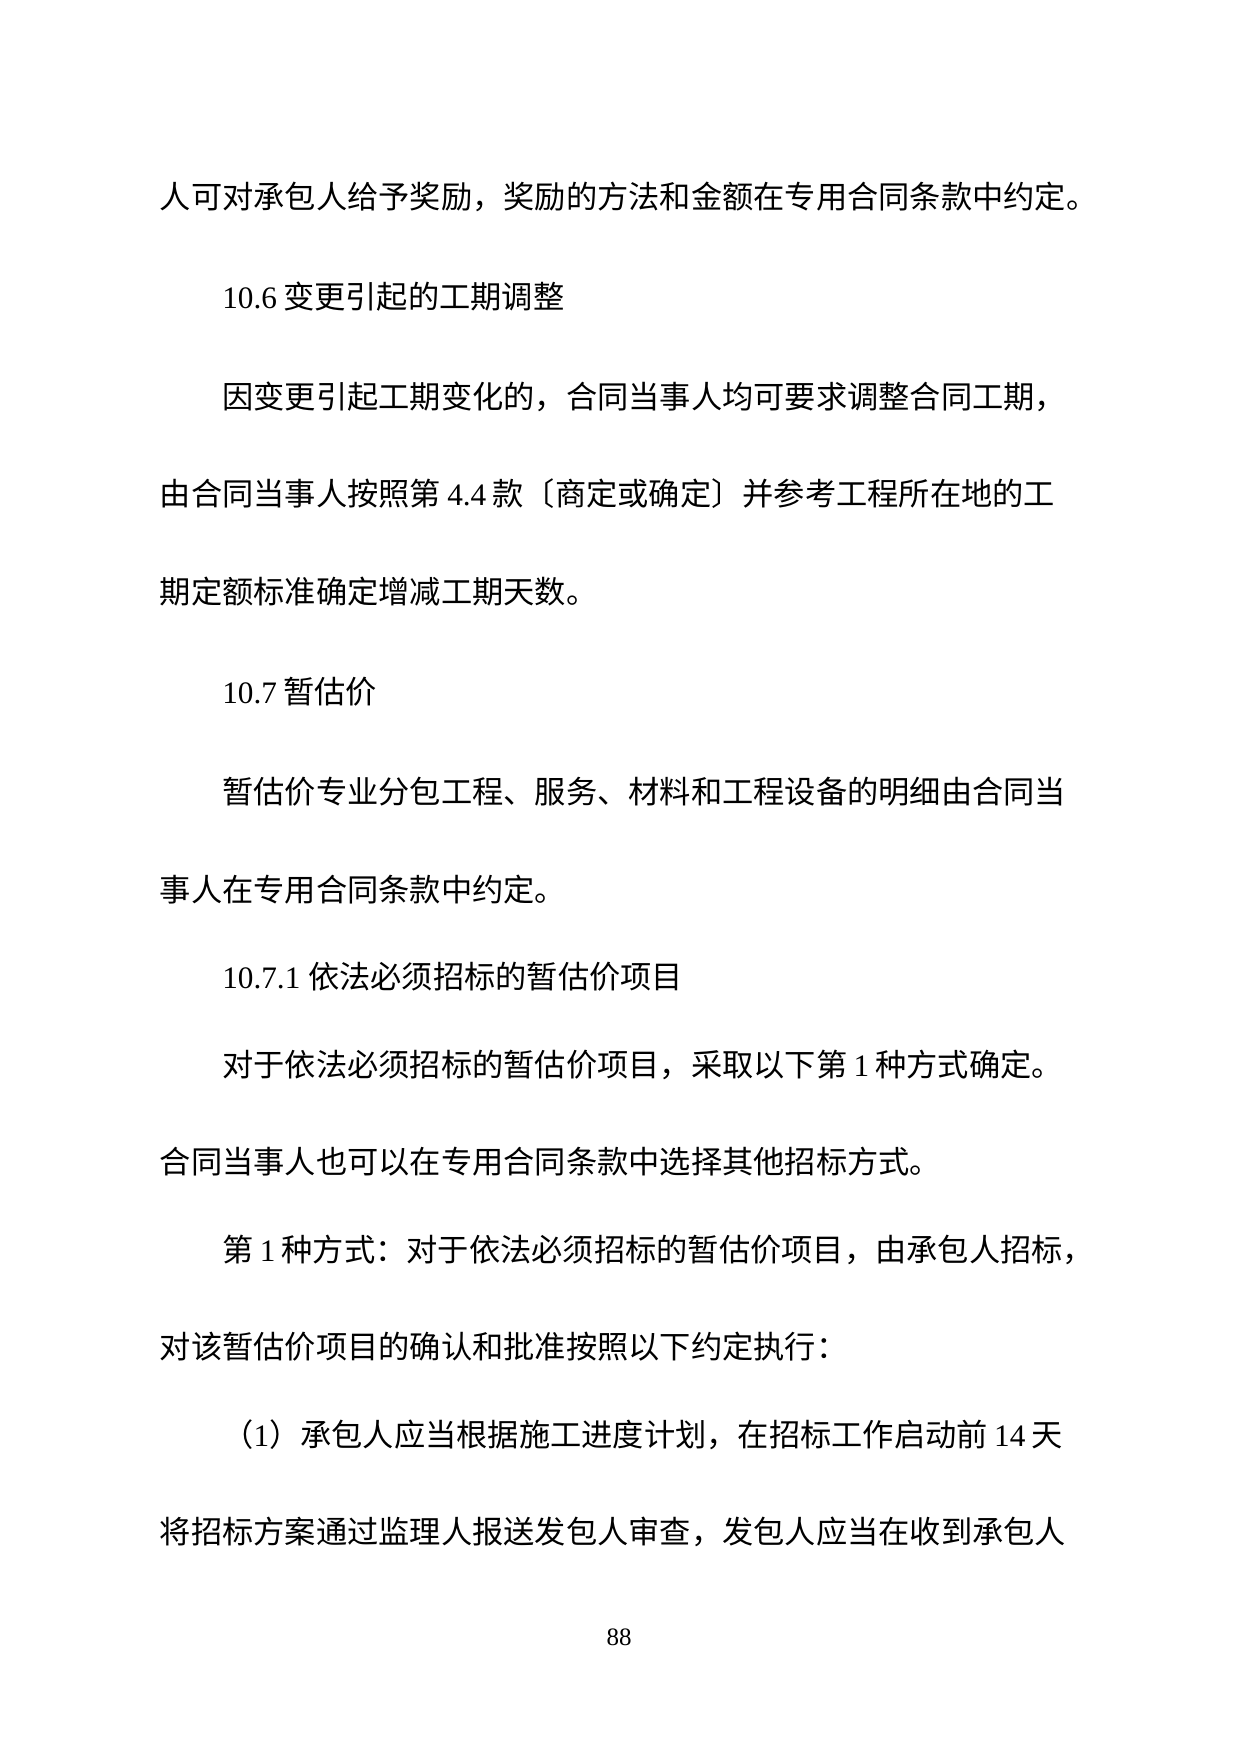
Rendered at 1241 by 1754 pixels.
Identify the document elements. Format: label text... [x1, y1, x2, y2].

subtitle 10.6变更引起的工期调整 [159, 262, 1078, 327]
subtitle 10.7暂估价 [159, 657, 1078, 722]
text 因变更引起工期变化的，合同当事人均可要求调整合同工期，由合同当事人按照第4.4款〔商定或确定〕并参考工程所在地的工期定额标准确定增减工期天数。 [159, 362, 1078, 622]
text 第1种方式：对于依法必须招标的暂估价项目，由承包人招标，对该暂估价项目的确认和批准按照以下约定执行： [159, 1215, 1078, 1378]
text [159, 162, 1078, 227]
text 暂估价专业分包工程、服务、材料和工程设备的明细由合同当事人在专用合同条款中约定。 [159, 757, 1078, 920]
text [159, 1400, 1078, 1563]
text 10.7.1 依法必须招标的暂估价项目 [159, 942, 1078, 1007]
text 对于依法必须招标的暂估价项目，采取以下第1种方式确定。合同当事人也可以在专用合同条款中选择其他招标方式。 [159, 1030, 1078, 1193]
